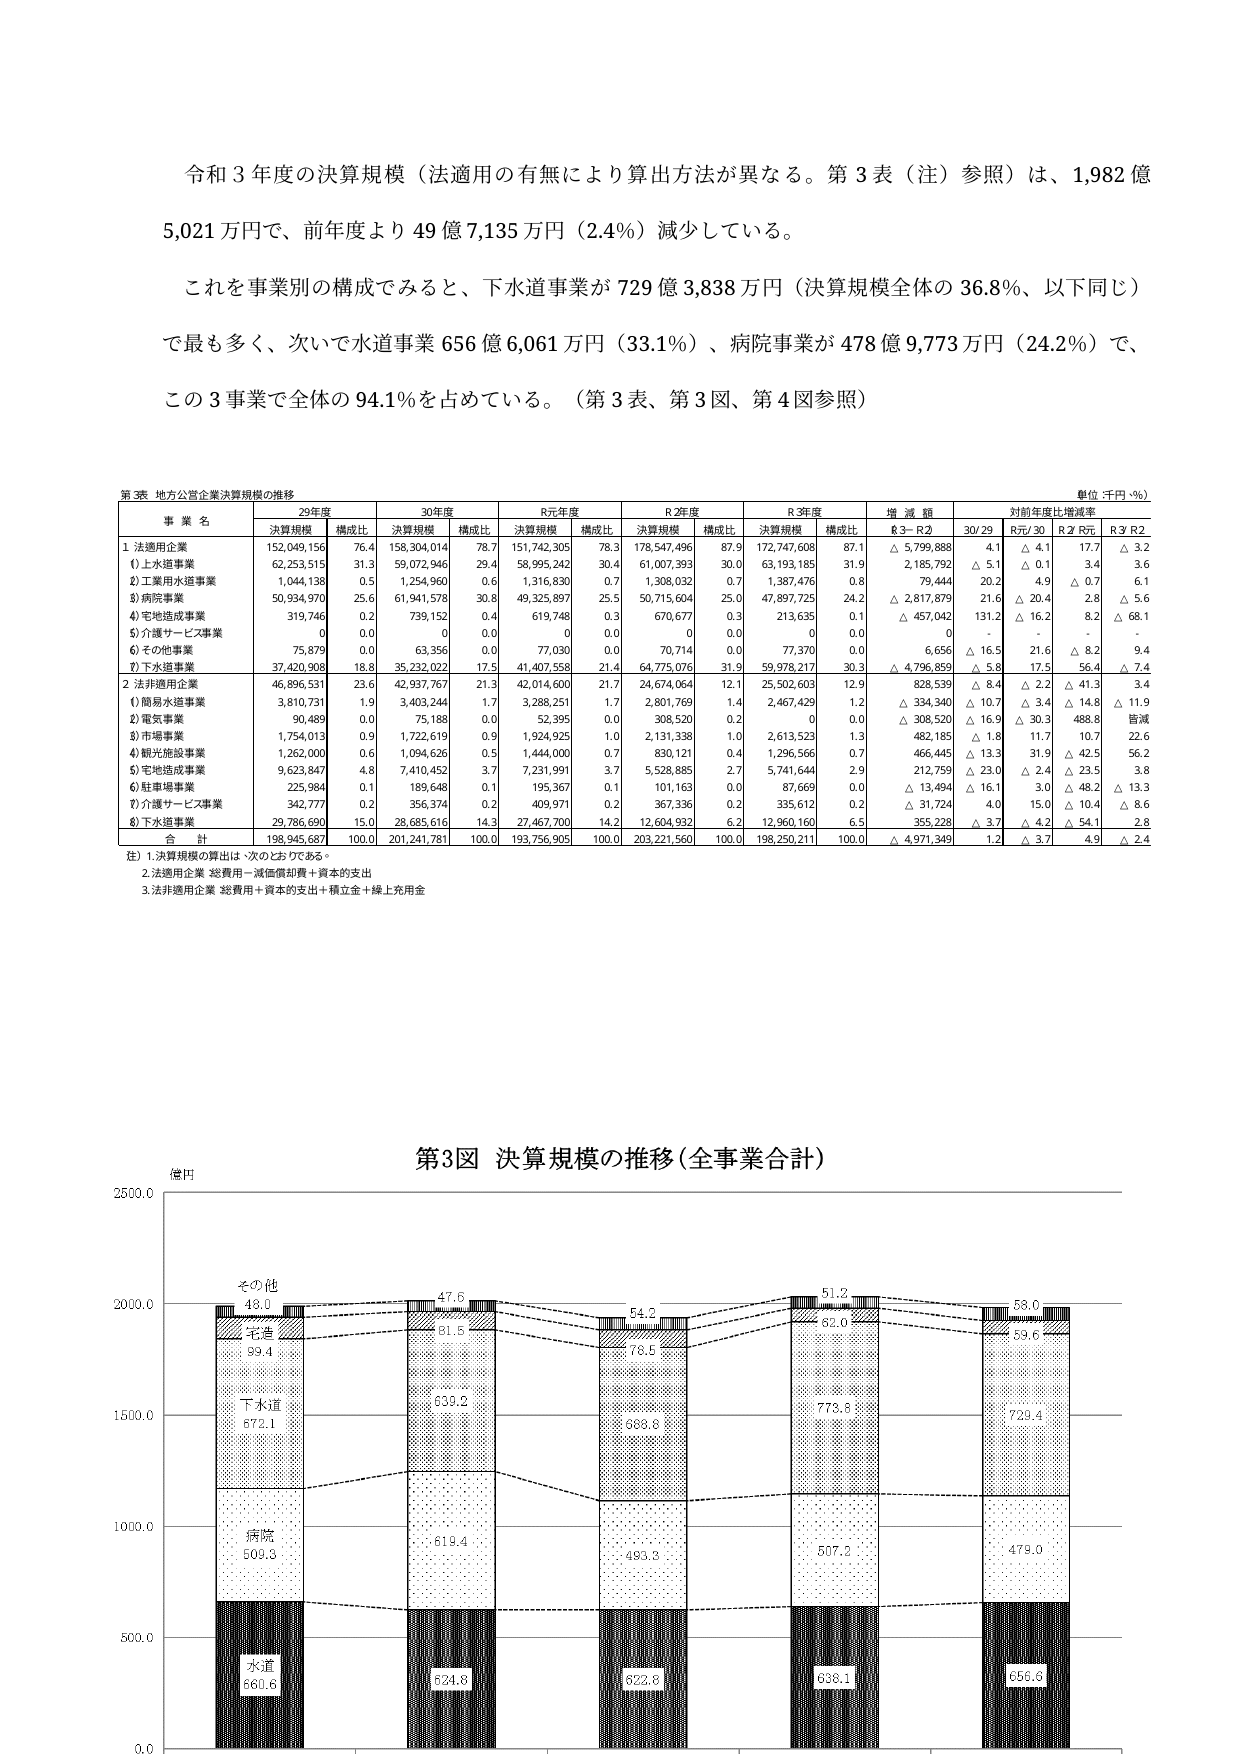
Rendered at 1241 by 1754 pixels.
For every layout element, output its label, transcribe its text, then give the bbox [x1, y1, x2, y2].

picture [104, 1132, 1137, 1754]
text 令和３年度の決算規模（法適用の有無により算出方法が異なる。第3表（注）参照）は、1,982億5,021万円で、前年度より49億7,135万円（2.4％）減少している。 [118, 146, 1152, 258]
text これを事業別の構成でみると、下水道事業が729億3,838万円（決算規模全体の36.8％、以下同じ）で最も多く、次いで水道事業656億6,061万円（33.1％）、病院事業が478億9,773万円（24.2％）で、この3事業で全体の94.1％を占めている。（第3表、第3図、第4図参照） [118, 258, 1152, 427]
